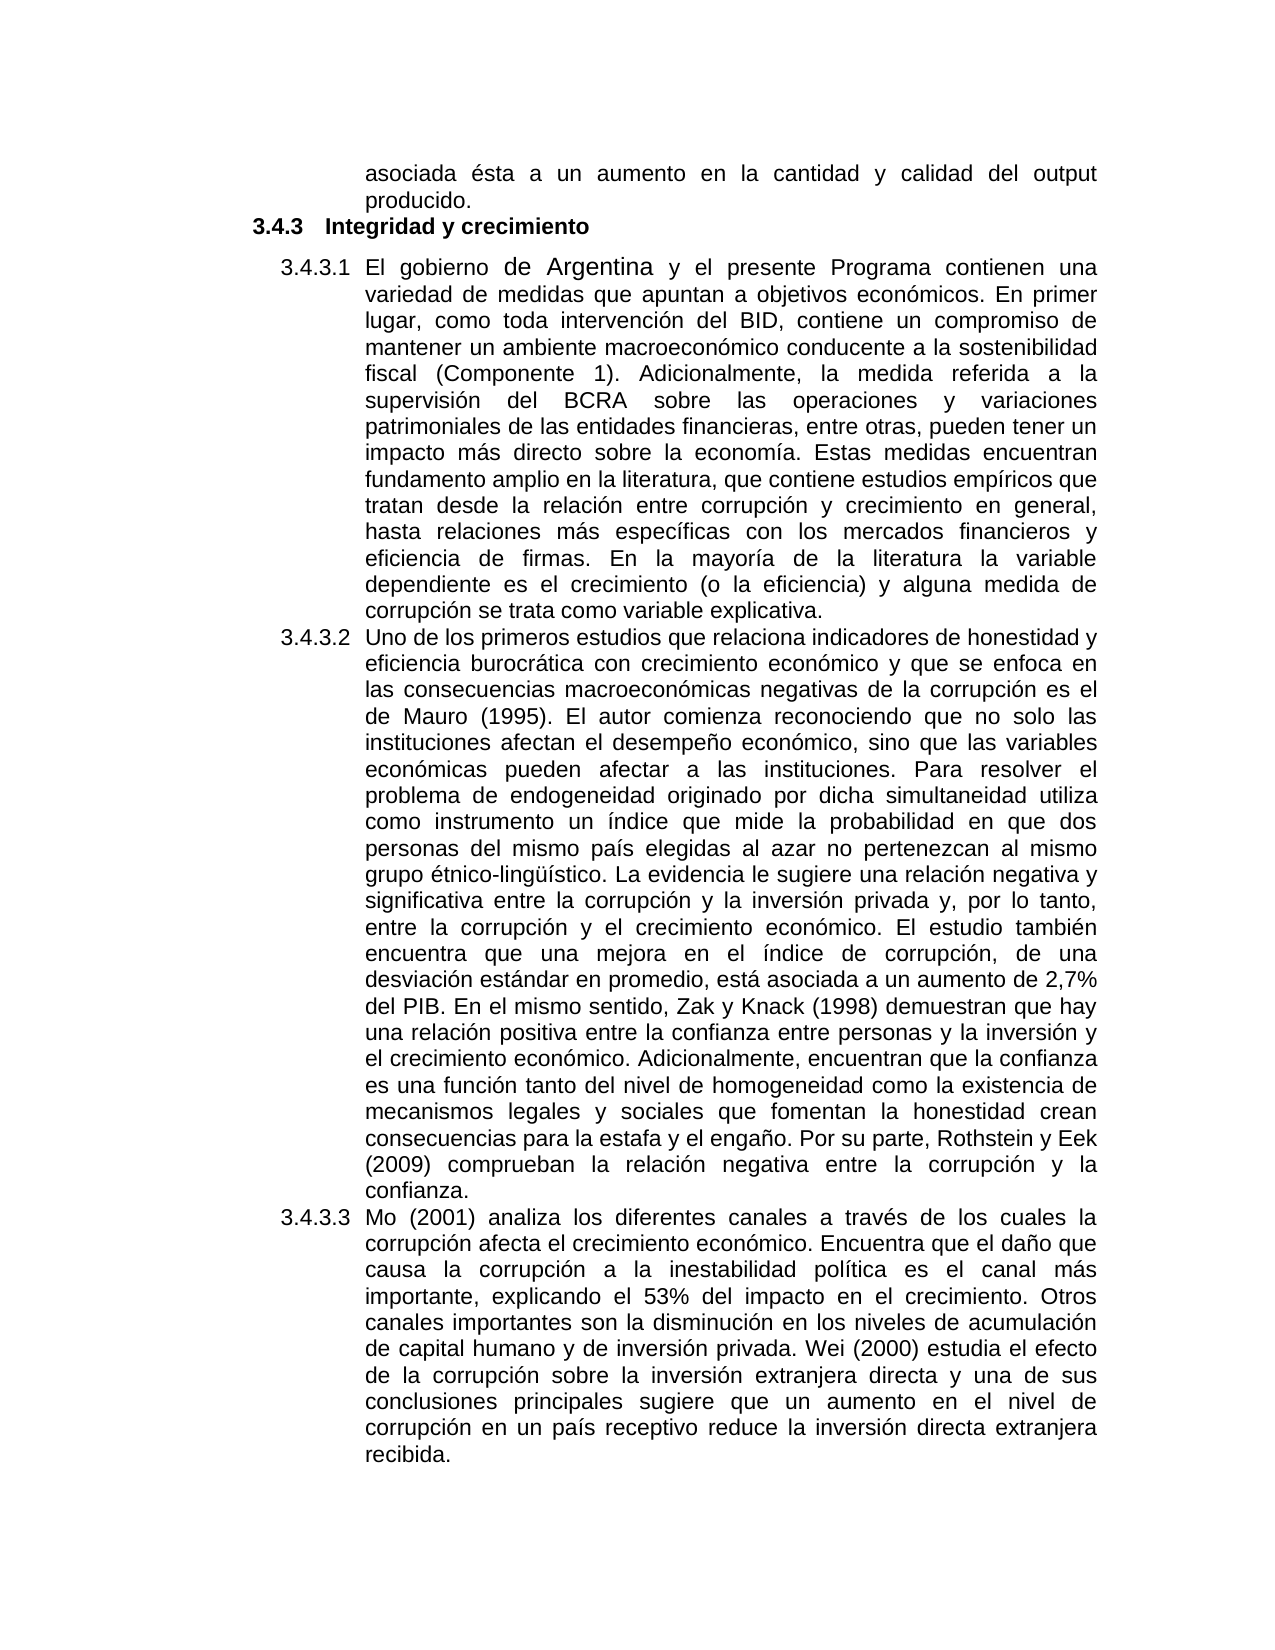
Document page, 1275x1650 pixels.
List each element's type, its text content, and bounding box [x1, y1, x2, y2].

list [280, 957, 1098, 1405]
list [280, 160, 1098, 503]
list El gobierno de Argentina y el presente Programa contienen una variedad de medidas que apuntan a objetivos económicos. En primer lugar, como toda intervención del BID, contiene un compromiso de mantener un ambiente macroeconómico conducente a la sostenibilidad fiscal (Componente 1). Adicionalmente, la medida referida a la supervisión del BCRA sobre las operaciones y variaciones patrimoniales de las entidades financieras, entre otras, pueden tener un impacto más directo sobre la economía. Estas medidas encuentran fundamento amplio en la literatura, que contiene estudios empíricos que tratan desde la relación entre corrupción y crecimiento en general, hasta relaciones más específicas con los mercados financieros y eficiencia de firmas. En la mayoría de la literatura la variable dependiente es el crecimiento (o la eficiencia) y alguna medida de corrupción se trata como variable explicativa. [280, 571, 1098, 943]
list Integridad y crecimiento [252, 517, 1098, 544]
